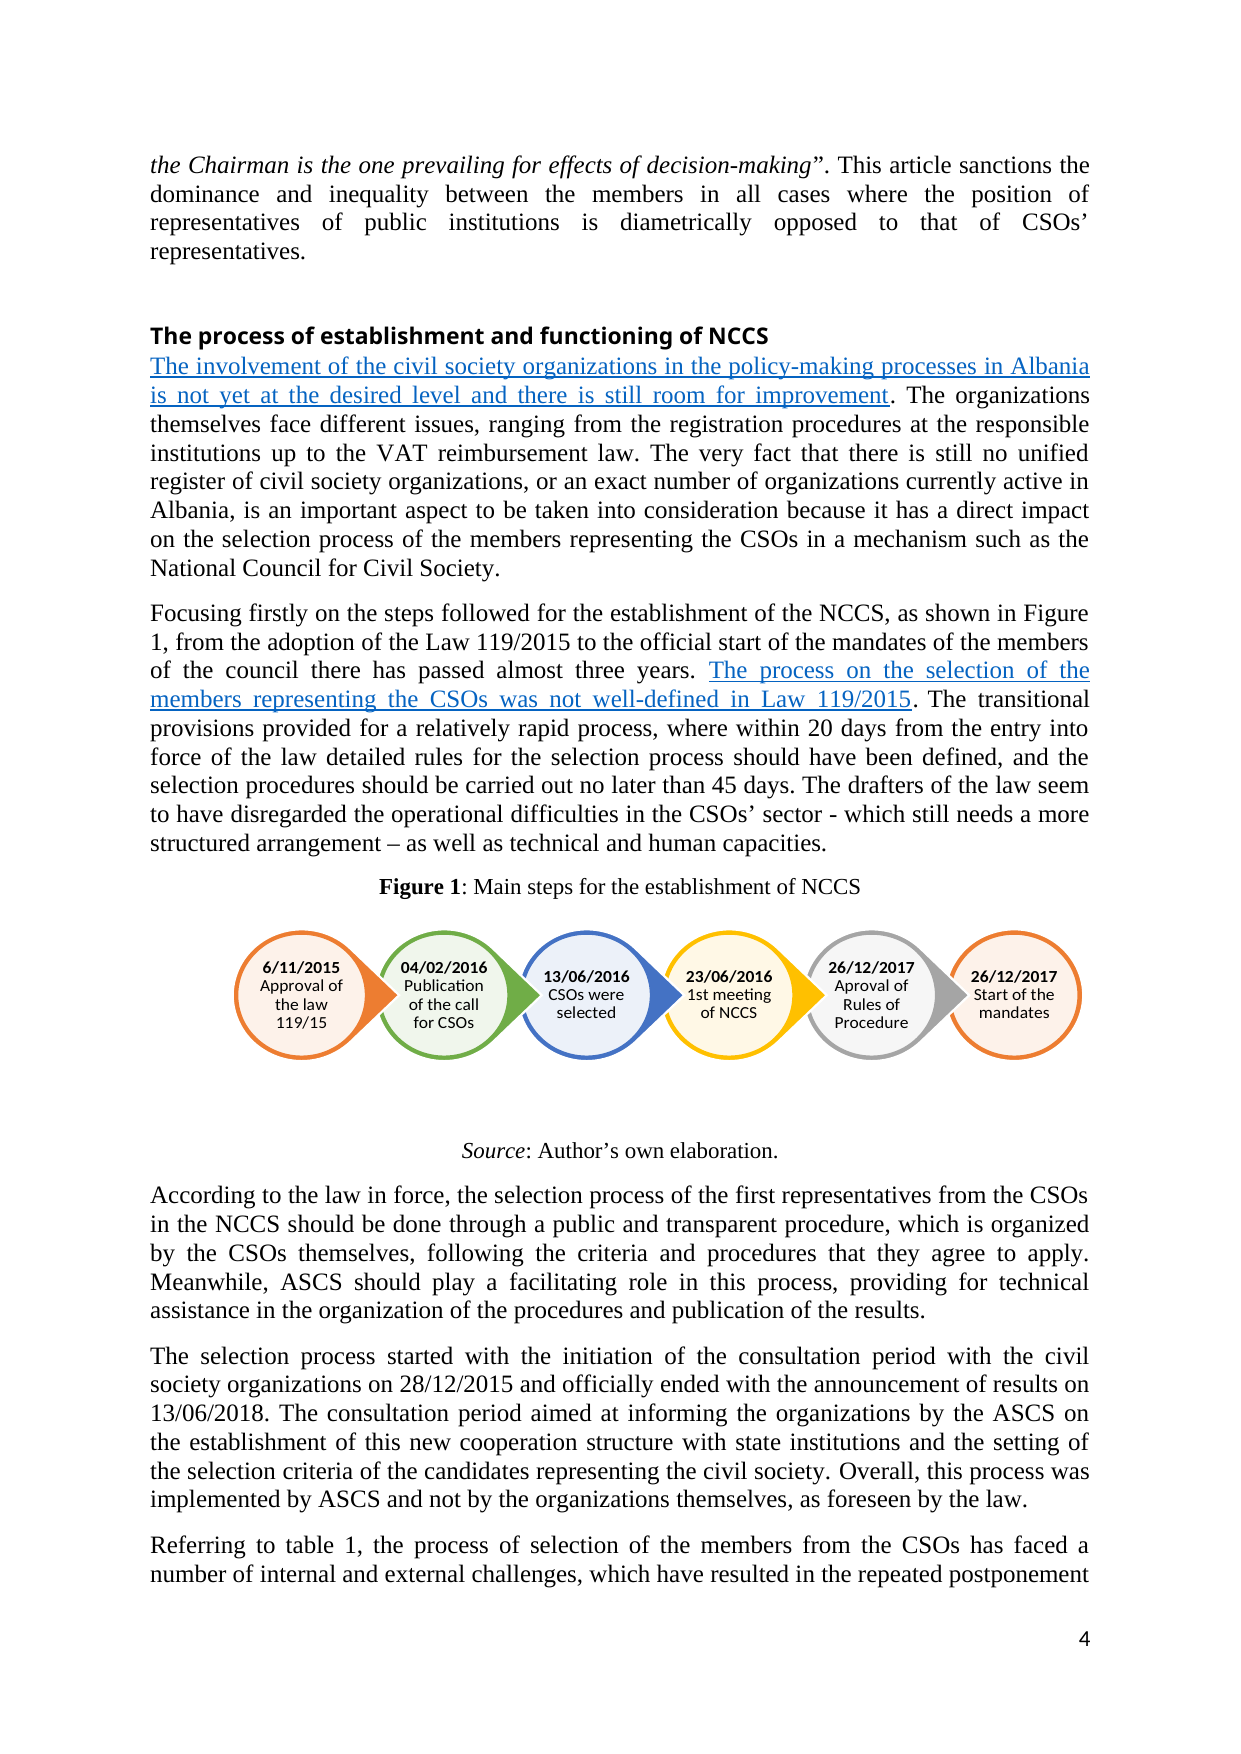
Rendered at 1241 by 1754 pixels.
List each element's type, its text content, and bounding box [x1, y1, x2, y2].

text The involvement of the civil society organizations in the policy-making processes in Albania is not yet at the desired level and there is still room for improvement. The organizations themselves face different issues, ranging from the registration procedures at the responsible institutions up to the VAT reimbursement law. The very fact that there is still no unified register of civil society organizations, or an exact number of organizations currently active in Albania, is an important aspect to be taken into consideration because it has a direct impact on the selection process of the members representing the CSOs in a mechanism such as the National Council for Civil Society. [150, 378, 1090, 581]
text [150, 150, 1090, 265]
text Source: Author’s own elaboration. [150, 1137, 1090, 1164]
text Figure 1: Main steps for the establishment of NCCS [150, 873, 1090, 900]
subtitle The process of establishment and functioning of NCCS [150, 320, 1090, 351]
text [150, 1530, 1090, 1587]
text According to the law in force, the selection process of the first representatives from the CSOs in the NCCS should be done through a public and transparent procedure, which is organized by the CSOs themselves, following the criteria and procedures that they agree to apply. Meanwhile, ASCS should play a facilitating role in this process, providing for technical assistance in the organization of the procedures and publication of the results. [150, 1180, 1090, 1324]
text The selection process started with the initiation of the consultation period with the civil society organizations on 28/12/2015 and officially ended with the announcement of results on 13/06/2018. The consultation period aimed at informing the organizations by the ASCS on the establishment of this new cooperation structure with state institutions and the setting of the selection criteria of the candidates representing the civil society. Overall, this process was implemented by ASCS and not by the organizations themselves, as foreseen by the law. [150, 1341, 1090, 1513]
text Focusing firstly on the steps followed for the establishment of the NCCS, as shown in Figure 1, from the adoption of the Law 119/2015 to the official start of the mandates of the members of the council there has passed almost three years. The process on the selection of the members representing the CSOs was not well-defined in Law 119/2015. The transitional provisions provided for a relatively rapid process, where within 20 days from the entry into force of the law detailed rules for the selection process should have been defined, and the selection procedures should be carried out no later than 45 days. The drafters of the law seem to have disregarded the operational difficulties in the CSOs’ sector - which still needs a more structured arrangement – as well as technical and human capacities. [150, 598, 1090, 857]
